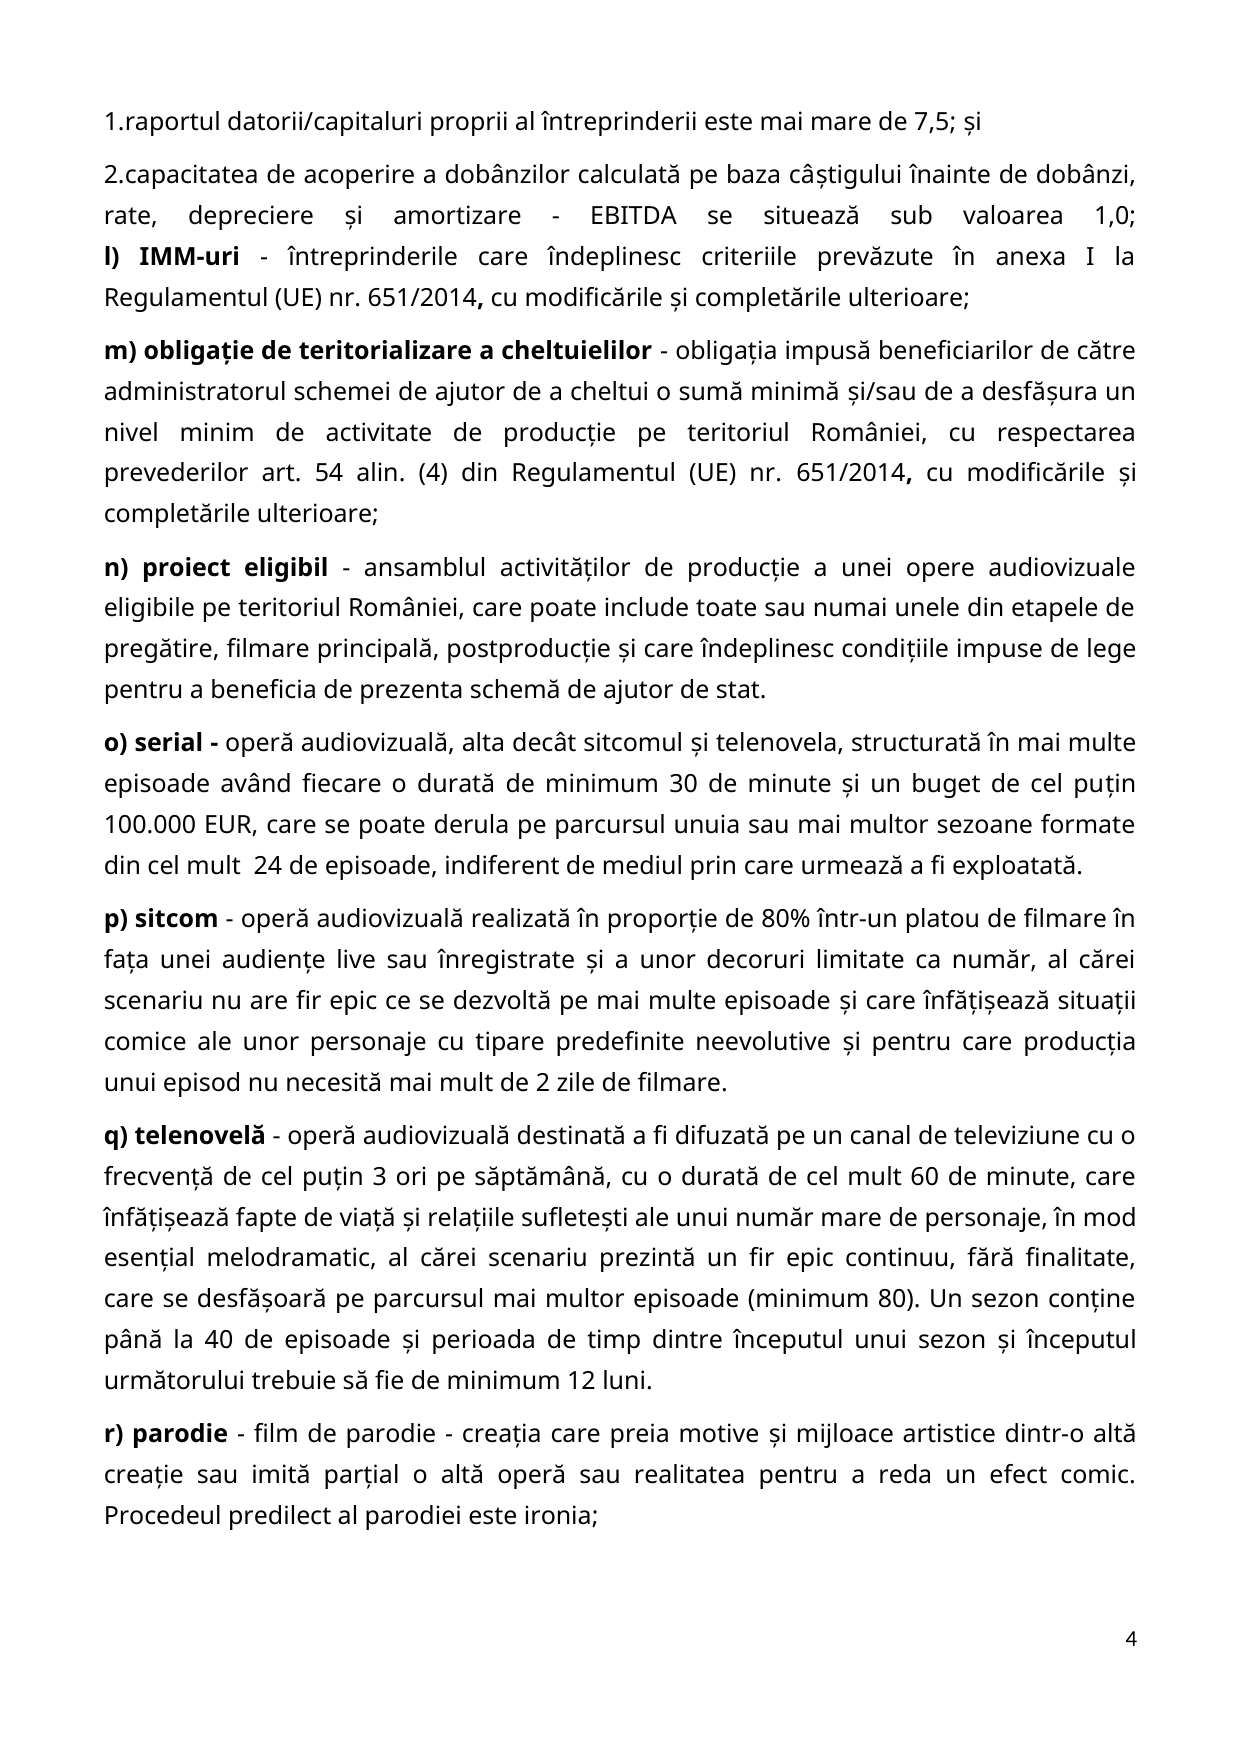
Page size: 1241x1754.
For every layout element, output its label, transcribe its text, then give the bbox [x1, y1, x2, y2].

text 2.capacitatea de acoperire a dobânzilor calculată pe baza câştigului înainte de dobânzi, rate, depreciere şi amortizare - EBITDA se situează sub valoarea 1,0; l) IMM-uri - întreprinderile care îndeplinesc criteriile prevăzute în anexa I la Regulamentul (UE) nr. 651/2014, cu modificările şi completările ulterioare; [103, 157, 1137, 313]
text n) proiect eligibil - ansamblul activităţilor de producţie a unei opere audiovizuale eligibile pe teritoriul României, care poate include toate sau numai unele din etapele de pregătire, filmare principală, postproducţie și care îndeplinesc condițiile impuse de lege pentru a beneficia de prezenta schemă de ajutor de stat. [103, 549, 1137, 706]
text p) sitcom - operă audiovizuală realizată în proporţie de 80% într-un platou de filmare în faţa unei audienţe live sau înregistrate şi a unor decoruri limitate ca număr, al cărei scenariu nu are fir epic ce se dezvoltă pe mai multe episoade şi care înfăţişează situaţii comice ale unor personaje cu tipare predefinite neevolutive şi pentru care producţia unui episod nu necesită mai mult de 2 zile de filmare. [103, 901, 1137, 1098]
text 1.raportul datorii/capitaluri proprii al întreprinderii este mai mare de 7,5; şi [103, 103, 1137, 137]
text o) serial - operă audiovizuală, alta decât sitcomul şi telenovela, structurată în mai multe episoade având fiecare o durată de minimum 30 de minute și un buget de cel puțin 100.000 EUR, care se poate derula pe parcursul unuia sau mai multor sezoane formate din cel mult 24 de episoade, indiferent de mediul prin care urmează a fi exploatată. [103, 725, 1137, 882]
text r) parodie - film de parodie - creaţia care preia motive şi mijloace artistice dintr-o altă creaţie sau imită parţial o altă operă sau realitatea pentru a reda un efect comic. Procedeul predilect al parodiei este ironia; [103, 1416, 1137, 1532]
text m) obligaţie de teritorializare a cheltuielilor - obligaţia impusă beneficiarilor de către administratorul schemei de ajutor de a cheltui o sumă minimă şi/sau de a desfăşura un nivel minim de activitate de producţie pe teritoriul României, cu respectarea prevederilor art. 54 alin. (4) din Regulamentul (UE) nr. 651/2014, cu modificările şi completările ulterioare; [103, 333, 1137, 530]
text q) telenovelă - operă audiovizuală destinată a fi difuzată pe un canal de televiziune cu o frecvenţă de cel puţin 3 ori pe săptămână, cu o durată de cel mult 60 de minute, care înfăţişează fapte de viaţă şi relaţiile sufleteşti ale unui număr mare de personaje, în mod esenţial melodramatic, al cărei scenariu prezintă un fir epic continuu, fără finalitate, care se desfăşoară pe parcursul mai multor episoade (minimum 80). Un sezon conţine până la 40 de episoade şi perioada de timp dintre începutul unui sezon şi începutul următorului trebuie să fie de minimum 12 luni. [103, 1118, 1137, 1397]
